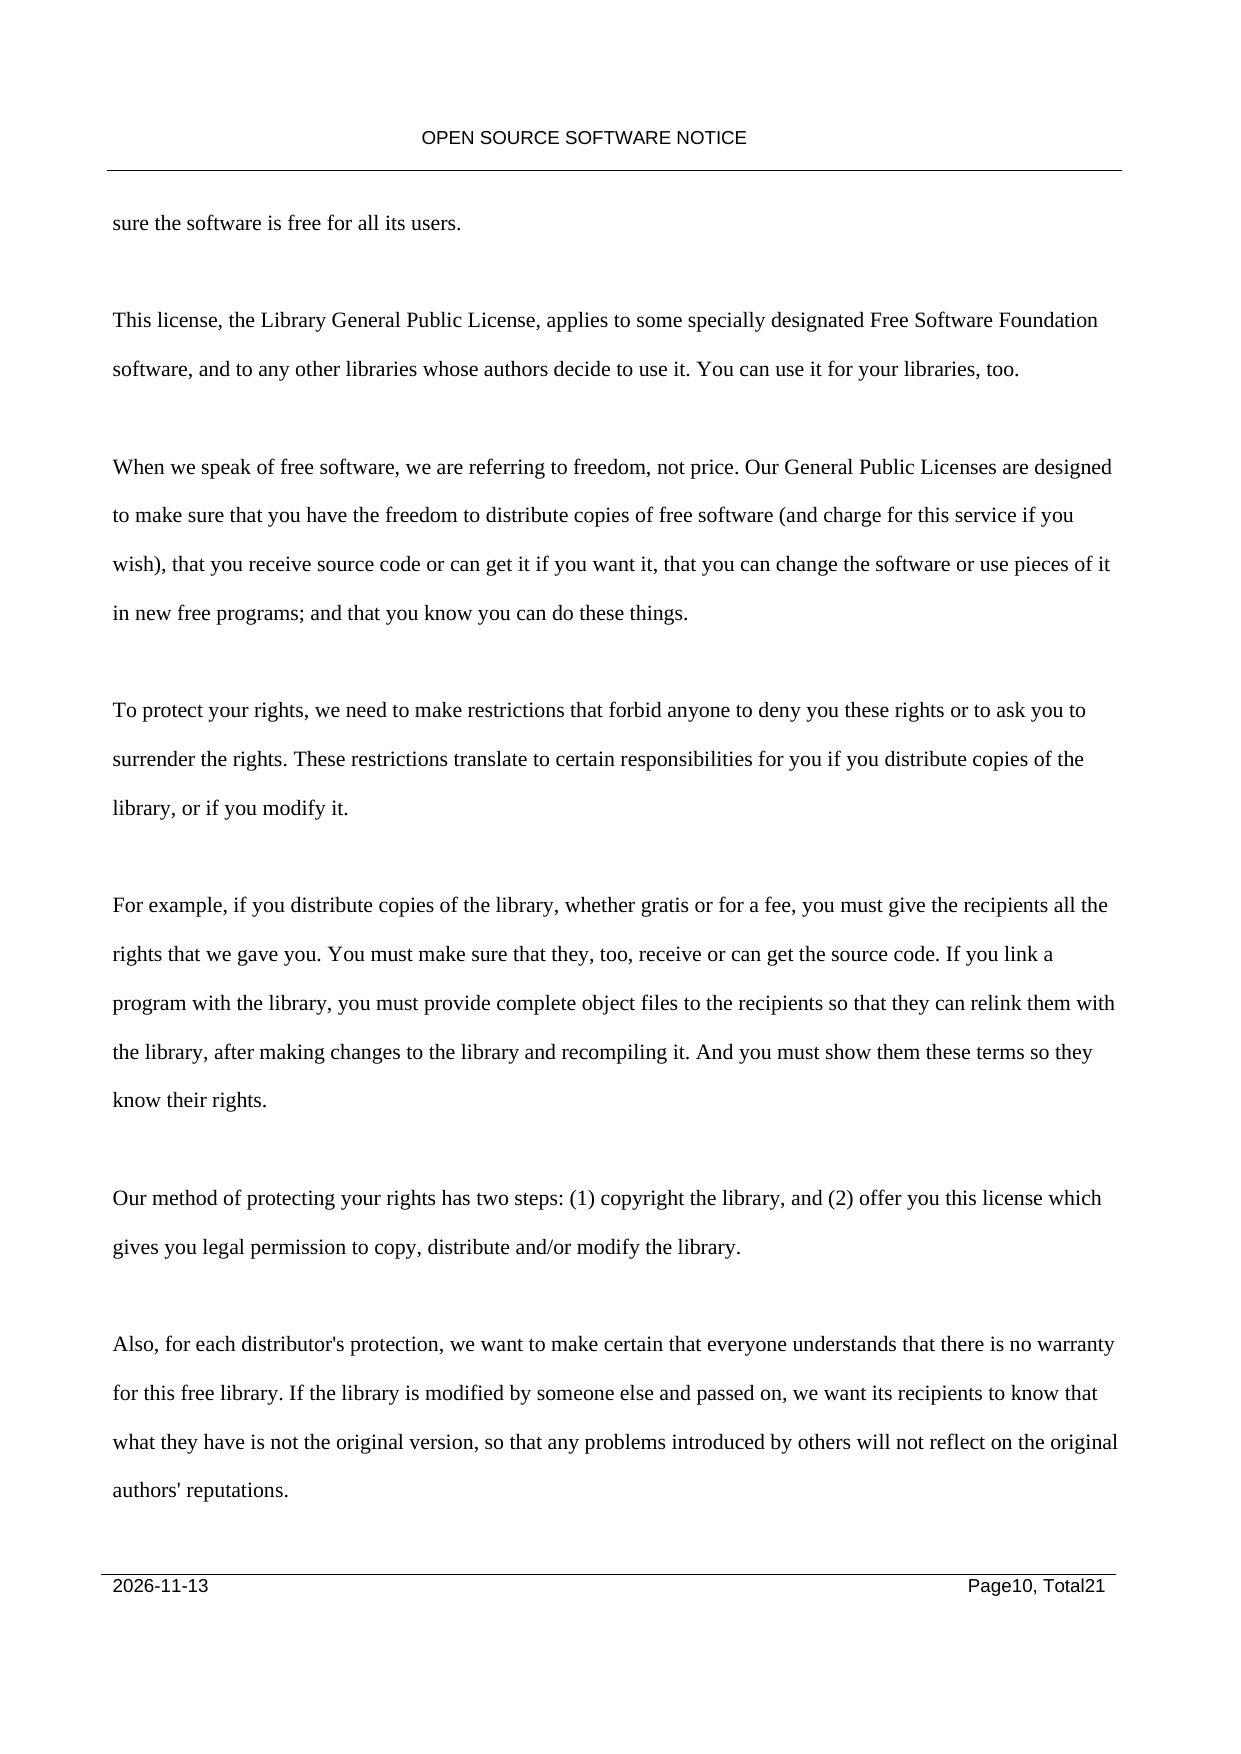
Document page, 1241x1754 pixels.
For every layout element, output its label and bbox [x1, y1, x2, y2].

text [112, 206, 1128, 1506]
